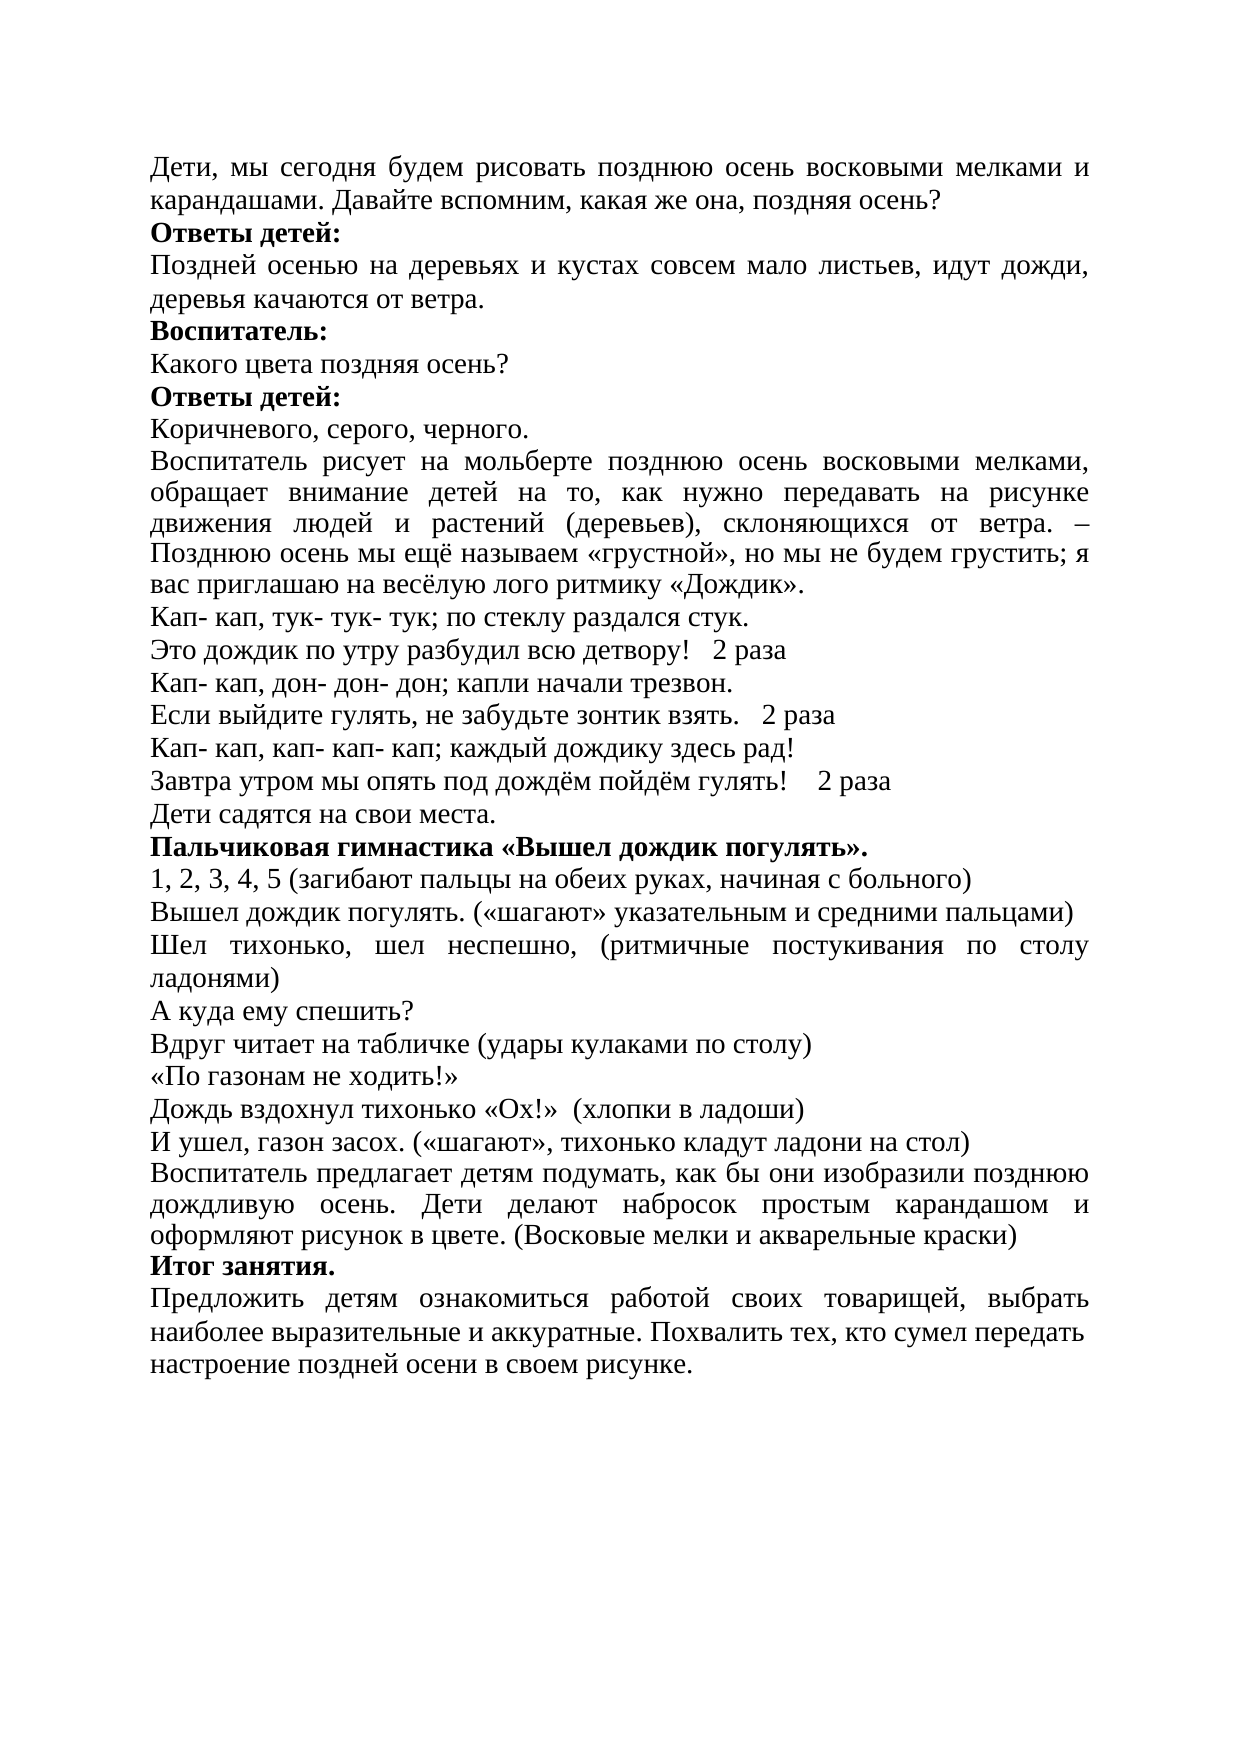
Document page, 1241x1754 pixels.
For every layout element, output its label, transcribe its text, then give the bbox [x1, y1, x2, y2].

text Кап- кап, дон- дон- дон; капли начали трезвон. [150, 666, 1090, 698]
text А куда ему спешить? [150, 994, 1090, 1027]
text Если выйдите гулять, не забудьте зонтик взять. 2 раза [150, 698, 1090, 731]
text «По газонам не ходить!» [150, 1059, 1090, 1092]
text Вышел дождик погулять. («шагают» указательным и средними пальцами) [150, 895, 1090, 928]
text Дети садятся на свои места. [150, 797, 1090, 830]
text Поздней осенью на деревьях и кустах совсем мало листьев, идут дожди, деревья качаются от ветра. [150, 248, 1090, 314]
text Дождь вздохнул тихонько «Ох!» (хлопки в ладоши) [150, 1092, 1090, 1125]
text Вдруг читает на табличке (удары кулаками по столу) [150, 1027, 1090, 1059]
text Ответы детей: [150, 216, 1090, 248]
text Кап- кап, тук- тук- тук; по стеклу раздался стук. [150, 600, 1090, 633]
text Воспитатель рисует на мольберте позднюю осень восковыми мелками, обращает внимание детей на то, как нужно передавать на рисунке движения людей и растений (деревьев), склоняющихся от ветра. – Позднюю осень мы ещё называем «грустной», но мы не будем грустить; я вас приглашаю на весёлую лого ритмику «Дождик». [150, 446, 1090, 600]
text Ответы детей: [150, 380, 1090, 413]
text Шел тихонько, шел неспешно, (ритмичные постукивания по столу ладонями) [150, 928, 1090, 994]
text Это дождик по утру разбудил всю детвору! 2 раза [150, 633, 1090, 666]
text Воспитатель: [150, 314, 1090, 347]
text Дети, мы сегодня будем рисовать позднюю осень восковыми мелками и карандашами. Давайте вспомним, какая же она, поздняя осень? [150, 150, 1090, 216]
text Пальчиковая гимнастика «Вышел дождик погулять». [150, 830, 1090, 863]
text Какого цвета поздняя осень? [150, 347, 1090, 380]
text Воспитатель предлагает детям подумать, как бы они изобразили позднюю дождливую осень. Дети делают набросок простым карандашом и оформляют рисунок в цвете. (Восковые мелки и акварельные краски) [150, 1158, 1090, 1251]
text Предложить детям ознакомиться работой своих товарищей, выбрать наиболее выразительные и аккуратные. Похвалить тех, кто сумел передать [150, 1282, 1090, 1347]
text И ушел, газон засох. («шагают», тихонько кладут ладони на стол) [150, 1125, 1090, 1158]
text Кап- кап, кап- кап- кап; каждый дождику здесь рад! [150, 731, 1090, 764]
text 1, 2, 3, 4, 5 (загибают пальцы на обеих руках, начиная с больного) [150, 863, 1090, 895]
text Завтра утром мы опять под дождём пойдём гулять! 2 раза [150, 764, 1090, 797]
text Итог занятия. [150, 1251, 1090, 1282]
text Коричневого, серого, черного. [150, 413, 1090, 446]
text настроение поздней осени в своем рисунке. [150, 1347, 1090, 1380]
